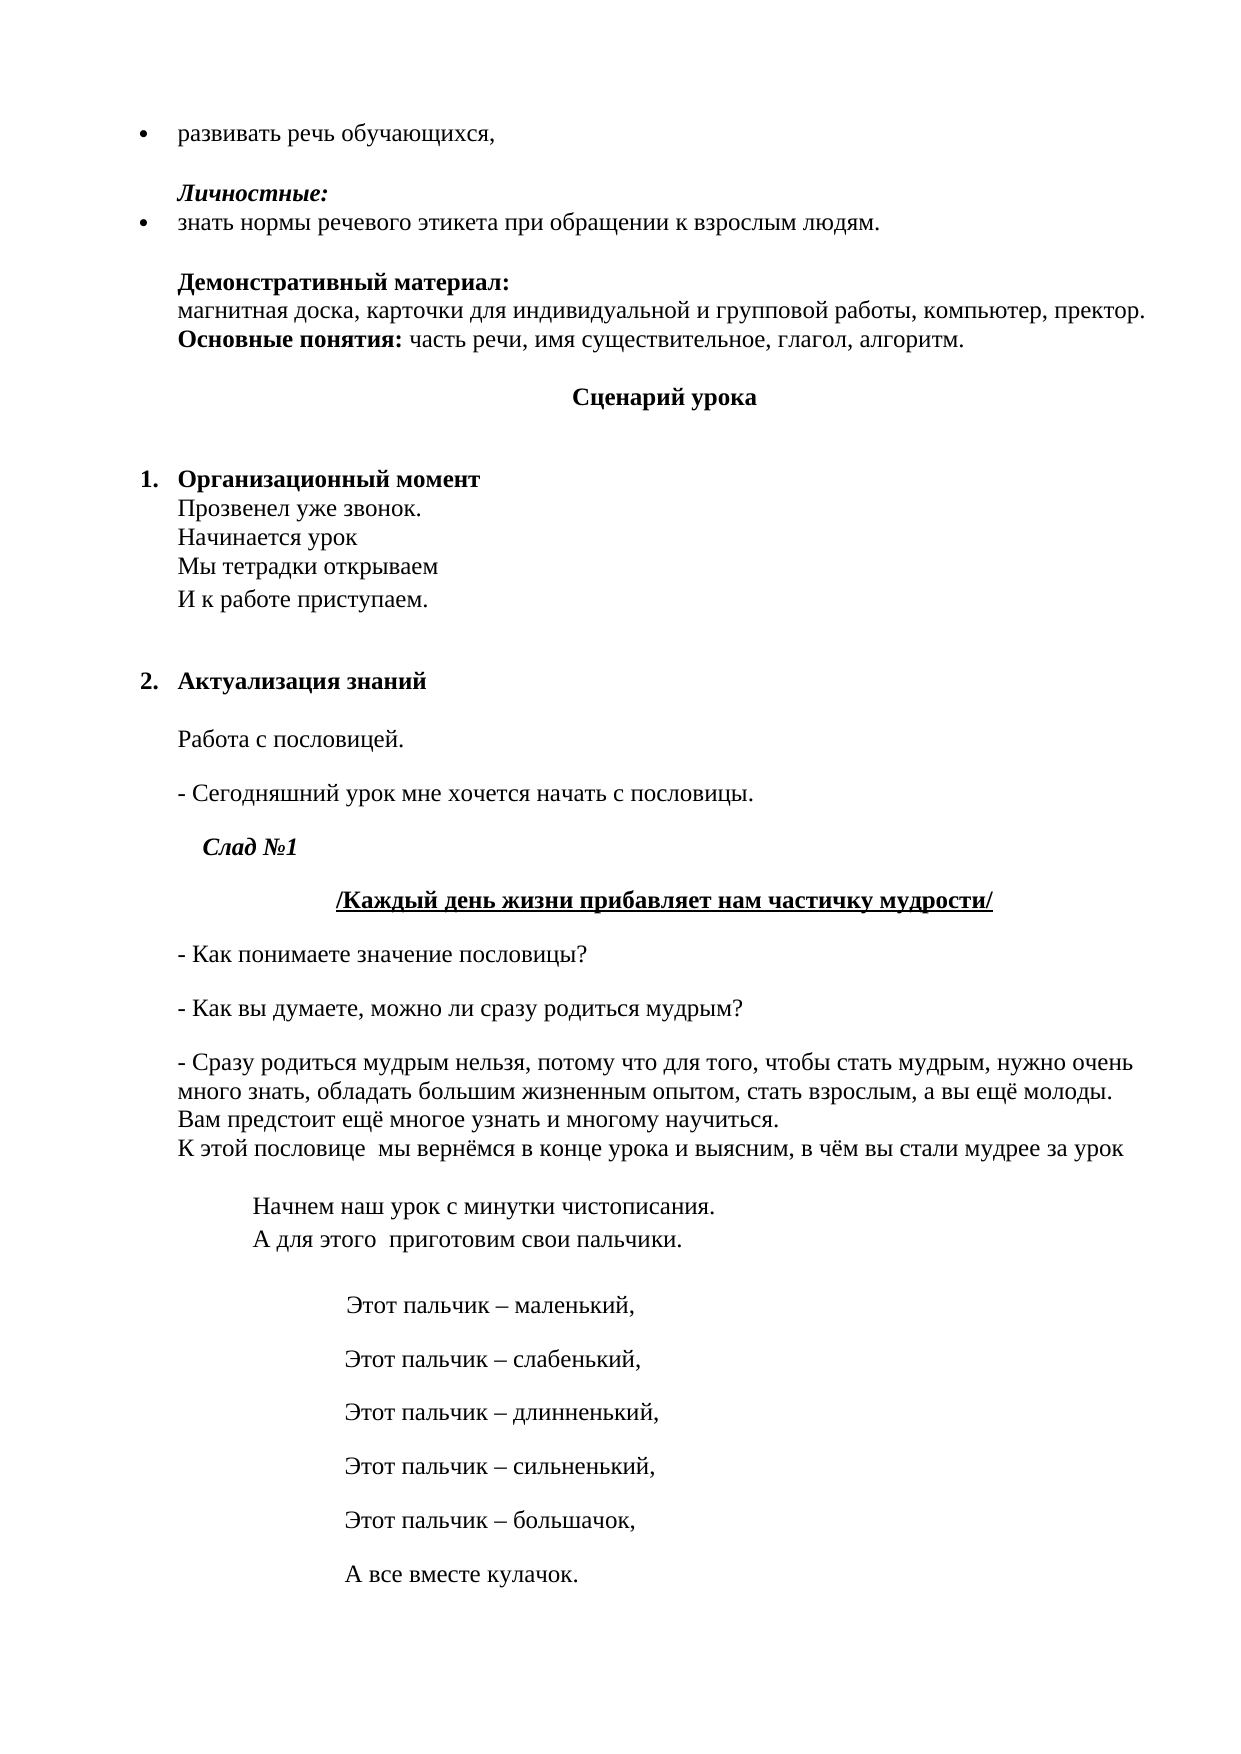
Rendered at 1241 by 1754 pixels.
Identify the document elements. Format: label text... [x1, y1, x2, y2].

text Демонстративный материал: [177, 267, 1152, 296]
list Актуализация знаний [140, 666, 1152, 695]
text - Как понимаете значение пословицы? [177, 939, 1152, 968]
text Слад №1 [177, 832, 1152, 860]
list А для этого приготовим свои пальчики. [252, 1224, 1152, 1252]
text Этот пальчик – сильненький, [177, 1451, 1152, 1480]
text А все вместе кулачок. [177, 1559, 1152, 1588]
text Личностные: [177, 178, 1152, 207]
text Этот пальчик – слабенький, [177, 1344, 1152, 1372]
text Начинается урок [177, 522, 1152, 551]
list Организационный момент [140, 464, 1152, 493]
text Этот пальчик – маленький, [177, 1290, 1152, 1318]
list Начнем наш урок с минутки чистописания. [252, 1191, 1152, 1219]
text Этот пальчик – большачок, [177, 1505, 1152, 1534]
text магнитная доска, карточки для индивидуальной и групповой работы, компьютер, пректор. [177, 296, 1152, 324]
text - Сегодняшний урок мне хочется начать с пословицы. [177, 778, 1152, 806]
text - Как вы думаете, можно ли сразу родиться мудрым? [177, 993, 1152, 1022]
text Основные понятия: часть речи, имя существительное, глагол, алгоритм. [177, 324, 1152, 353]
text - Сразу родиться мудрым нельзя, потому что для того, чтобы стать мудрым, нужно очень много знать, обладать большим жизненным опытом, стать взрослым, а вы ещё молоды. Вам предстоит ещё многое узнать и многому научиться. К этой пословице мы вернёмся в конце урока и выясним, в чём вы стали мудрее за урок [177, 1047, 1152, 1162]
list знать нормы речевого этикета при обращении к взрослым людям. [140, 207, 1152, 236]
text Прозвенел уже звонок. [177, 493, 1152, 522]
text Сценарий урока [177, 382, 1152, 411]
list развивать речь обучающихся, [140, 118, 1152, 147]
text Мы тетрадки открываем И к работе приступаем. [177, 551, 1152, 612]
text Работа с пословицей. [177, 724, 1152, 753]
text Этот пальчик – длинненький, [177, 1397, 1152, 1426]
text /Каждый день жизни прибавляет нам частичку мудрости/ [177, 885, 1152, 914]
